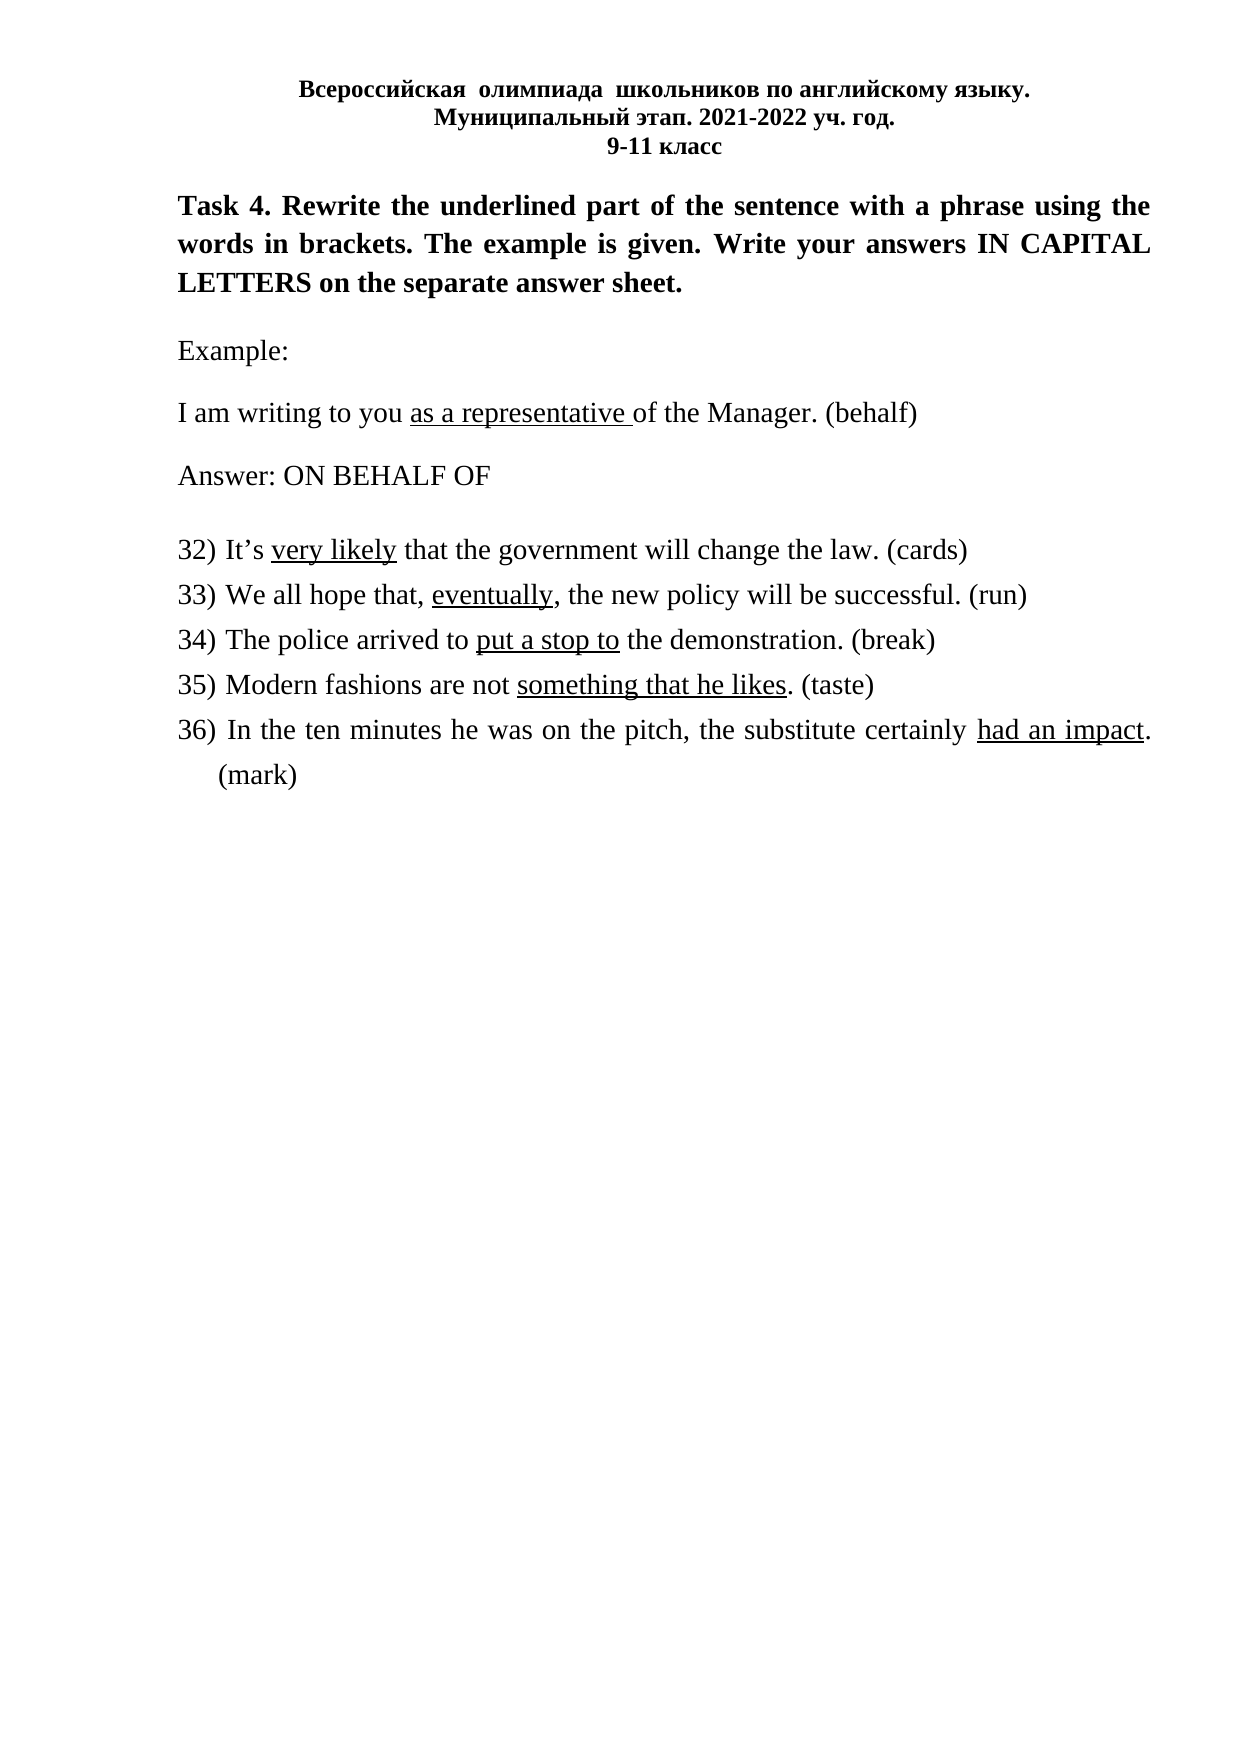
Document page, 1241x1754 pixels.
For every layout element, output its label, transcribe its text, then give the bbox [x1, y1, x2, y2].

list The police arrived to put a stop to the demonstration. (break) [177, 611, 1152, 656]
list We all hope that, eventually, the new policy will be successful. (run) [177, 566, 1152, 611]
list It’s very likely that the government will change the law. (cards) [177, 521, 1152, 566]
text Task 4. Rewrite the underlined part of the sentence with a phrase using the words in brackets. The example is given. Write your answers IN CAPITAL LETTERS on the separate answer sheet. [177, 188, 1152, 299]
text Answer: ON BEHALF OF [177, 458, 1152, 492]
list Modern fashions are not something that he likes. (taste) [177, 656, 1152, 701]
text I am writing to you as a representative of the Manager. (behalf) [177, 396, 1152, 429]
list In the ten minutes he was on the pitch, the substitute certainly had an impact. (mark) [177, 701, 1152, 791]
text Example: [177, 333, 1152, 366]
